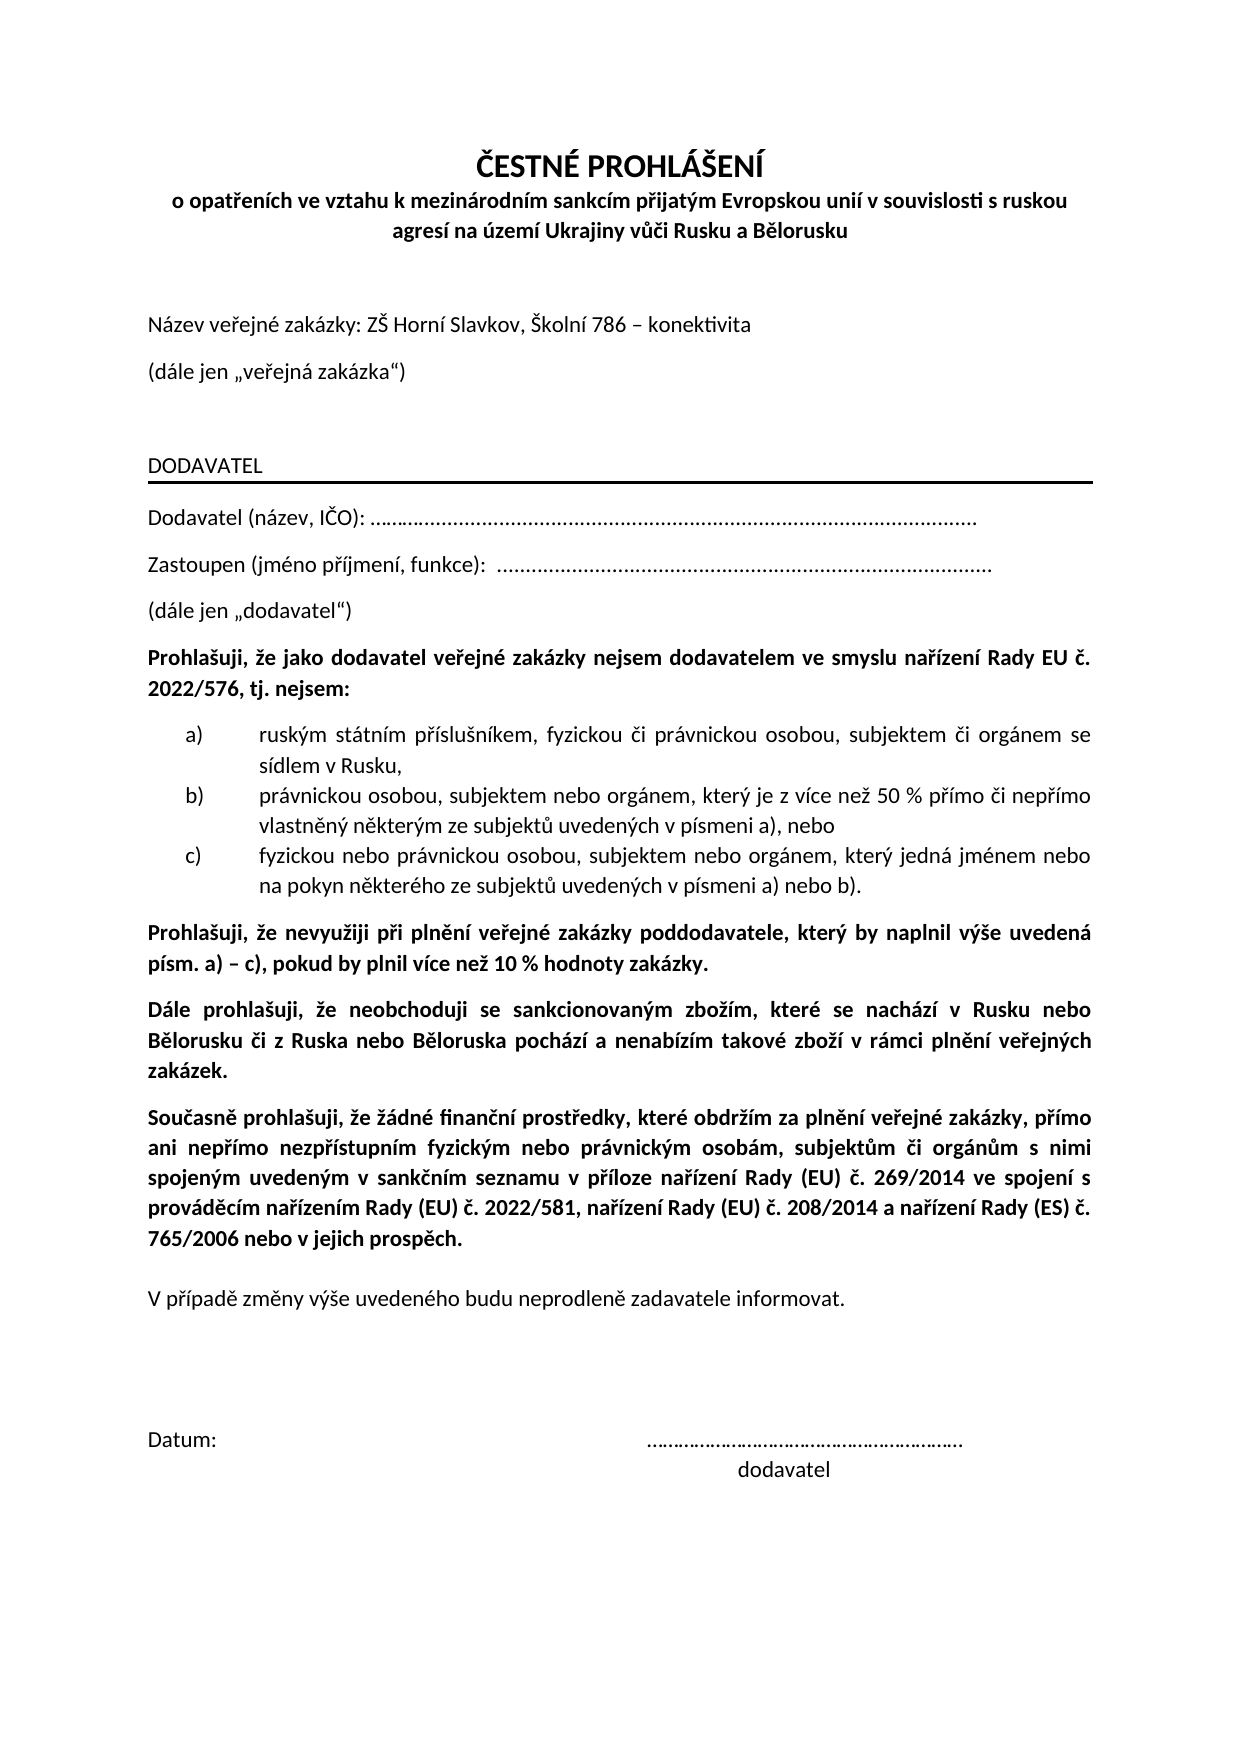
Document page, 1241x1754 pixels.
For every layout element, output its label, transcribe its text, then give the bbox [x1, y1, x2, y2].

text Název veřejné zakázky: ZŠ Horní Slavkov, Školní 786 – konektivita [148, 310, 1093, 338]
text Prohlašuji, že nevyužiji při plnění veřejné zakázky poddodavatele, který by naplnil výše uvedená písm. a) – c), pokud by plnil více než 10 % hodnoty zakázky. [148, 918, 1093, 977]
text Dodavatel (název, IČO): ………................................................................................................. [148, 503, 1093, 531]
text V případě změny výše uvedeného budu neprodleně zadavatele informovat. [148, 1284, 1093, 1312]
text Dále prohlašuji, že neobchoduji se sankcionovaným zbožím, které se nachází v Rusku nebo Bělorusku či z Ruska nebo Běloruska pochází a nenabízím takové zboží v rámci plnění veřejných zakázek. [148, 996, 1093, 1084]
text o opatřeních ve vztahu k mezinárodním sankcím přijatým Evropskou unií v souvislosti s ruskou agresí na území Ukrajiny vůči Rusku a Bělorusku [148, 186, 1093, 244]
text (dále jen „dodavatel“) [148, 597, 1093, 624]
list ruským státním příslušníkem, fyzickou či právnickou osobou, subjektem či orgánem se sídlem v Rusku, [185, 721, 1093, 779]
text Prohlašuji, že jako dodavatel veřejné zakázky nejsem dodavatelem ve smyslu nařízení Rady EU č. 2022/576, tj. nejsem: [148, 643, 1093, 702]
text (dále jen „veřejná zakázka“) [148, 357, 1093, 385]
list právnickou osobou, subjektem nebo orgánem, který je z více než 50 % přímo či nepřímo vlastněný některým ze subjektů uvedených v písmeni a), nebo [185, 781, 1093, 839]
text ČESTNÉ PROHLÁŠENÍ [148, 145, 1093, 186]
text DODAVATEL [148, 451, 1093, 481]
text dodavatel [148, 1455, 1093, 1483]
list fyzickou nebo právnickou osobou, subjektem nebo orgánem, který jedná jménem nebo na pokyn některého ze subjektů uvedených v písmeni a) nebo b). [185, 841, 1093, 899]
text Současně prohlašuji, že žádné finanční prostředky, které obdržím za plnění veřejné zakázky, přímo ani nepřímo nezpřístupním fyzickým nebo právnickým osobám, subjektům či orgánům s nimi spojeným uvedeným v sankčním seznamu v příloze nařízení Rady (EU) č. 269/2014 ve spojení s prováděcím nařízením Rady (EU) č. 2022/581, nařízení Rady (EU) č. 208/2014 a nařízení Rady (ES) č. 765/2006 nebo v jejich prospěch. [148, 1103, 1093, 1252]
text Zastoupen (jméno příjmení, funkce): ...................................................................................... [148, 550, 1093, 578]
text Datum: …………………………………………………… [148, 1425, 1093, 1453]
